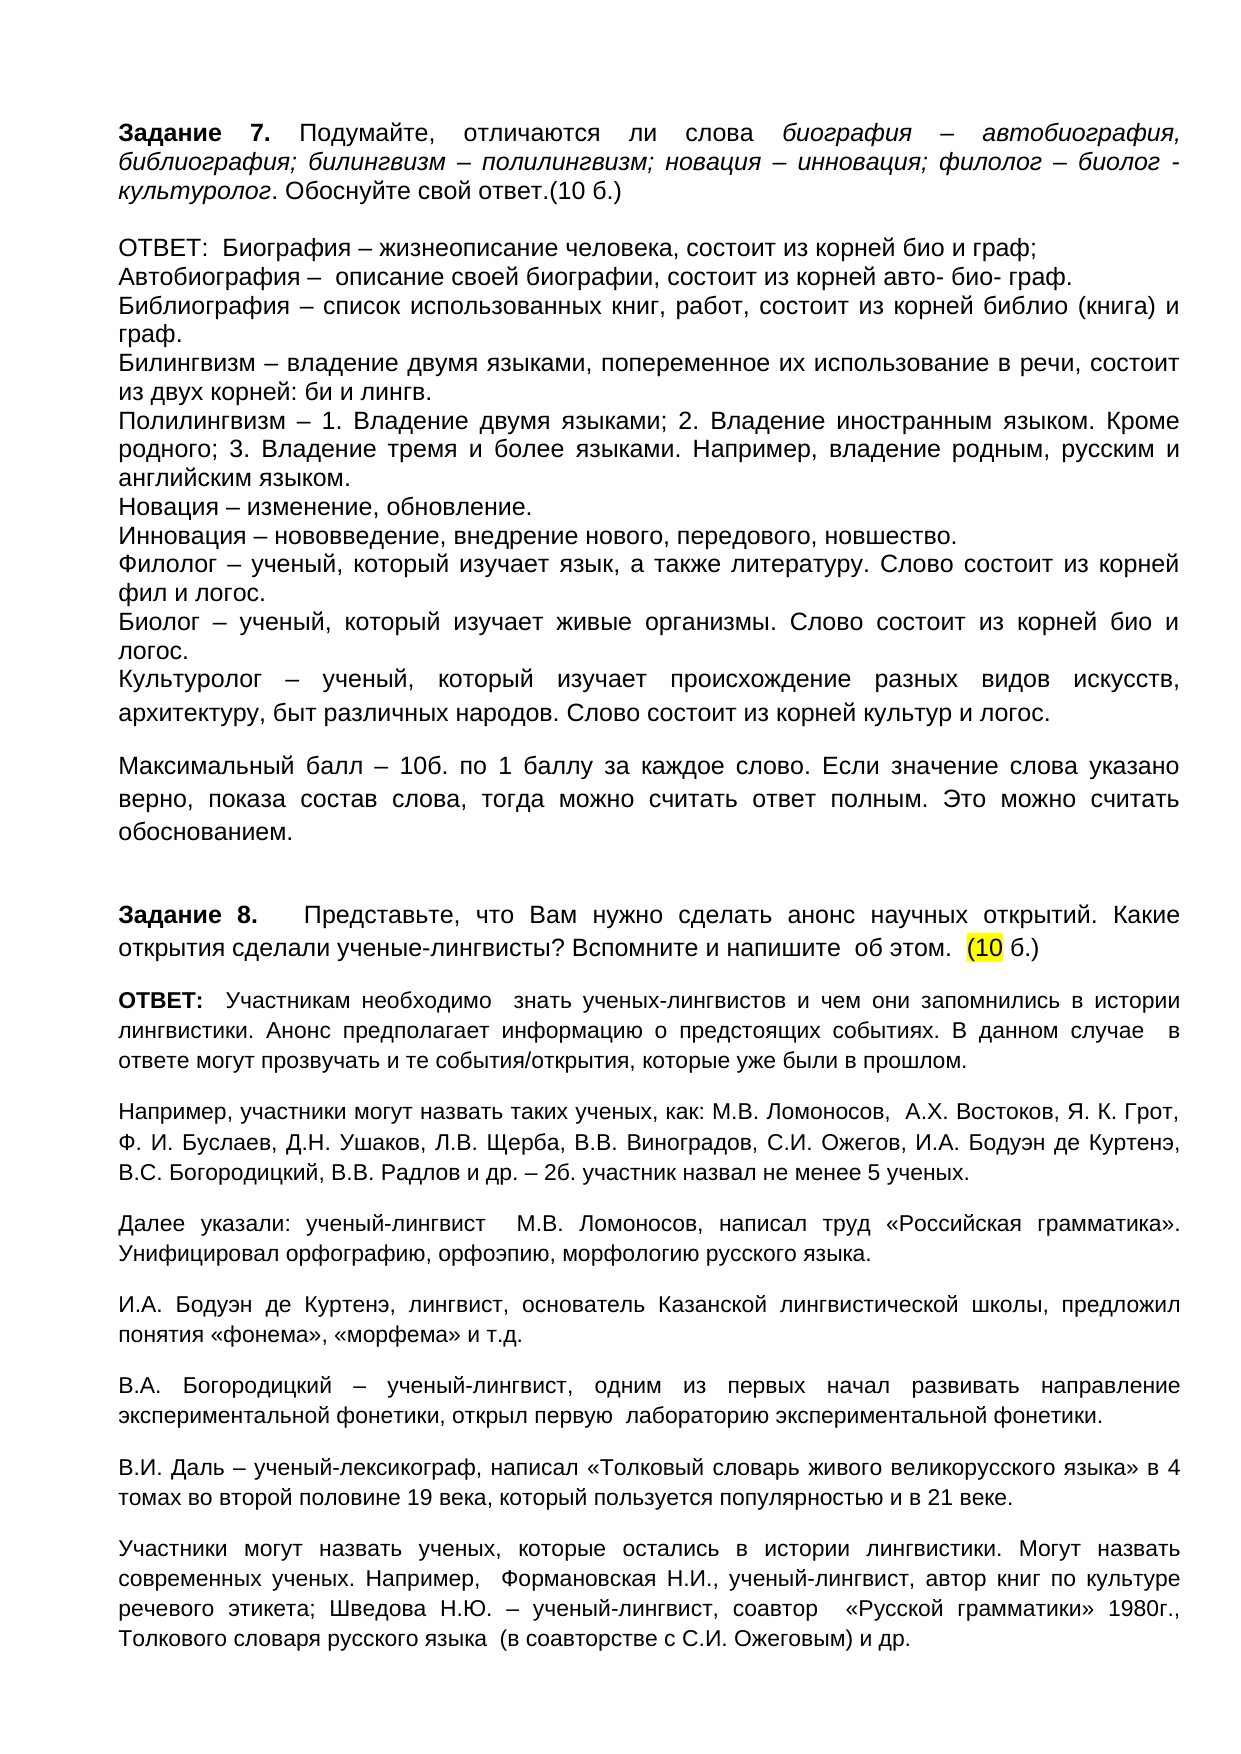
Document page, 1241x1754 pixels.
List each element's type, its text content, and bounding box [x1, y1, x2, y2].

text Новация – изменение, обновление. [118, 492, 1181, 521]
text Участники могут назвать ученых, которые остались в истории лингвистики. Могут назвать современных ученых. Например, Формановская Н.И., ученый-лингвист, автор книг по культуре речевого этикета; Шведова Н.Ю. – ученый-лингвист, соавтор «Русской грамматики» 1980г., Толкового словаря русского языка (в соавторстве с С.И. Ожеговым) и др. [118, 1535, 1181, 1652]
text Задание 7. Подумайте, отличаются ли слова биография – автобиография, библиография; билингвизм – полилингвизм; новация – инновация; филолог – биолог - культуролог. Обоснуйте свой ответ.(10 б.) [118, 118, 1181, 204]
text Задание 8. Представьте, что Вам нужно сделать анонс научных открытий. Какие открытия сделали ученые-лингвисты? Вспомните и напишите об этом. (10 б.) [118, 900, 1181, 962]
text Инновация – нововведение, внедрение нового, передового, новшество. [118, 521, 1181, 549]
text В.А. Богородицкий – ученый-лингвист, одним из первых начал развивать направление экспериментальной фонетики, открыл первую лабораторию экспериментальной фонетики. [118, 1372, 1181, 1429]
text Максимальный балл – 10б. по 1 баллу за каждое слово. Если значение слова указано верно, показа состав слова, тогда можно считать ответ полным. Это можно считать обоснованием. [118, 751, 1181, 846]
text Билингвизм – владение двумя языками, попеременное их использование в речи, состоит из двух корней: би и лингв. [118, 348, 1181, 406]
text И.А. Бодуэн де Куртенэ, лингвист, основатель Казанской лингвистической школы, предложил понятия «фонема», «морфема» и т.д. [118, 1291, 1181, 1348]
text Полилингвизм – 1. Владение двумя языками; 2. Владение иностранным языком. Кроме родного; 3. Владение тремя и более языками. Например, владение родным, русским и английским языком. [118, 406, 1181, 492]
text Биолог – ученый, который изучает живые организмы. Слово состоит из корней био и логос. [118, 607, 1181, 664]
text Автобиография – описание своей биографии, состоит из корней авто- био- граф. [118, 262, 1181, 291]
text Например, участники могут назвать таких ученых, как: М.В. Ломоносов, А.Х. Востоков, Я. К. Грот, Ф. И. Буслаев, Д.Н. Ушаков, Л.В. Щерба, В.В. Виноградов, С.И. Ожегов, И.А. Бодуэн де Куртенэ, В.С. Богородицкий, В.В. Радлов и др. – 2б. участник назвал не менее 5 ученых. [118, 1098, 1181, 1185]
text Далее указали: ученый-лингвист М.В. Ломоносов, написал труд «Российская грамматика». Унифицировал орфографию, орфоэпию, морфологию русского языка. [118, 1210, 1181, 1266]
text Филолог – ученый, который изучает язык, а также литературу. Слово состоит из корней фил и логос. [118, 549, 1181, 607]
text В.И. Даль – ученый-лексикограф, написал «Толковый словарь живого великорусского языка» в 4 томах во второй половине 19 века, который пользуется популярностью и в 21 веке. [118, 1453, 1181, 1510]
text Культуролог – ученый, который изучает происхождение разных видов искусств, архитектуру, быт различных народов. Слово состоит из корней культур и логос. [118, 664, 1181, 726]
text Библиография – список использованных книг, работ, состоит из корней библио (книга) и граф. [118, 291, 1181, 348]
text ОТВЕТ: Биография – жизнеописание человека, состоит из корней био и граф; [118, 233, 1181, 262]
text ОТВЕТ: Участникам необходимо знать ученых-лингвистов и чем они запомнились в истории лингвистики. Анонс предполагает информацию о предстоящих событиях. В данном случае в ответе могут прозвучать и те события/открытия, которые уже были в прошлом. [118, 987, 1181, 1074]
